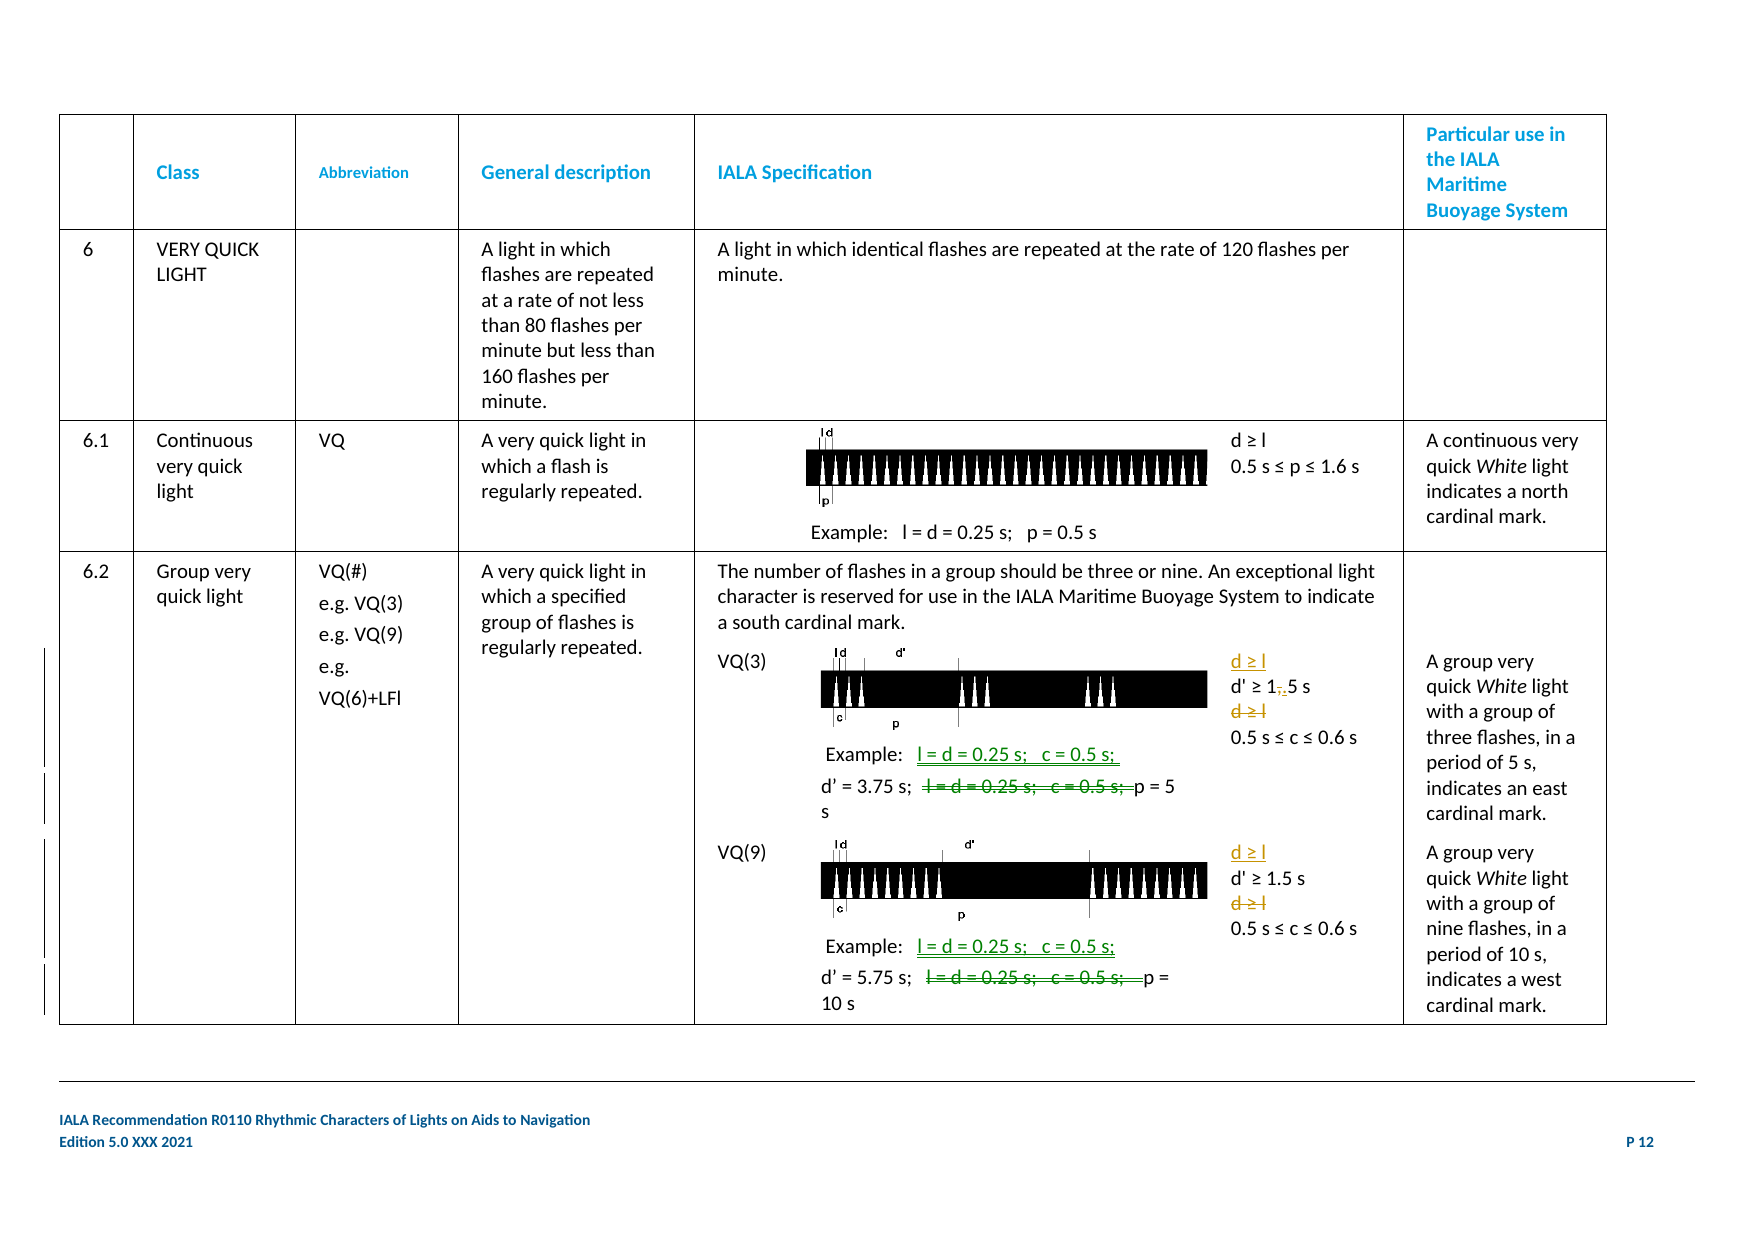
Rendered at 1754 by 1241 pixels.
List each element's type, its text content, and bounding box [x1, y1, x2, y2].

table_cell [1404, 552, 1606, 641]
table_cell 6.2 [60, 552, 133, 1023]
table_cell VERY QUICK LIGHT [134, 230, 295, 420]
table_cell A continuous very quick White light indicates a north cardinal mark. [1404, 421, 1606, 551]
picture [806, 427, 1208, 513]
table_cell A very quick light in which a flash is regularly repeated. [459, 421, 694, 551]
table_cell d' ≥ 1.5 s 0.5 s ≤ c ≤ 0.6 s [1208, 832, 1403, 1023]
table_cell A light in which identical flashes are repeated at the rate of 120 flashes per minute. [695, 230, 1403, 420]
table_cell VQ(9) [695, 832, 798, 1023]
table_cell VQ(#) e.g. VQ(3) e.g. VQ(9) e.g. VQ(6)+LFl [296, 552, 458, 1023]
table_cell VQ [296, 421, 458, 551]
table_cell d' ≥ 15 s 0.5 s ≤ c ≤ 0.6 s [1208, 641, 1403, 832]
table_cell VQ(3) [695, 641, 798, 832]
picture [820, 839, 1208, 927]
table_cell Example: d’ = 5.75 s; p = 10 s [798, 832, 1208, 1023]
table_cell Example: d’ = 3.75 s; p = 5 s [798, 641, 1208, 832]
table_cell 6.1 [60, 421, 133, 551]
table_header Abbreviation [296, 115, 458, 229]
table_header Particular use in the IALA Maritime Buoyage System [1404, 115, 1606, 229]
table_cell Example: l = d = 0.25 s; p = 0.5 s [783, 421, 1208, 551]
table_cell A light in which flashes are repeated at a rate of not less than 80 flashes per minute but less than 160 flashes per minute. [459, 230, 694, 420]
table_cell 6 [60, 230, 133, 420]
table_header General description [459, 115, 694, 229]
picture [820, 647, 1208, 736]
table_header IALA Specification [695, 115, 1403, 229]
table_cell The number of flashes in a group should be three or nine. An exceptional light character is reserved for use in the IALA Maritime Buoyage System to indicate a south cardinal mark. [695, 552, 1403, 641]
table_cell [695, 421, 783, 551]
table_cell [296, 230, 458, 420]
table_header Class [134, 115, 295, 229]
table_cell [1404, 230, 1606, 420]
table_cell Continuous very quick light [134, 421, 295, 551]
table_cell A very quick light in which a specified group of flashes is regularly repeated. [459, 552, 694, 1023]
table_header [60, 115, 133, 229]
table_cell A group very quick White light with a group of nine flashes, in a period of 10 s, indicates a west cardinal mark. [1404, 832, 1606, 1023]
table_cell Group very quick light [134, 552, 295, 1023]
table_cell d ≥ l 0.5 s ≤ p ≤ 1.6 s [1208, 421, 1403, 551]
table_cell A group very quick White light with a group of three flashes, in a period of 5 s, indicates an east cardinal mark. [1404, 641, 1606, 832]
